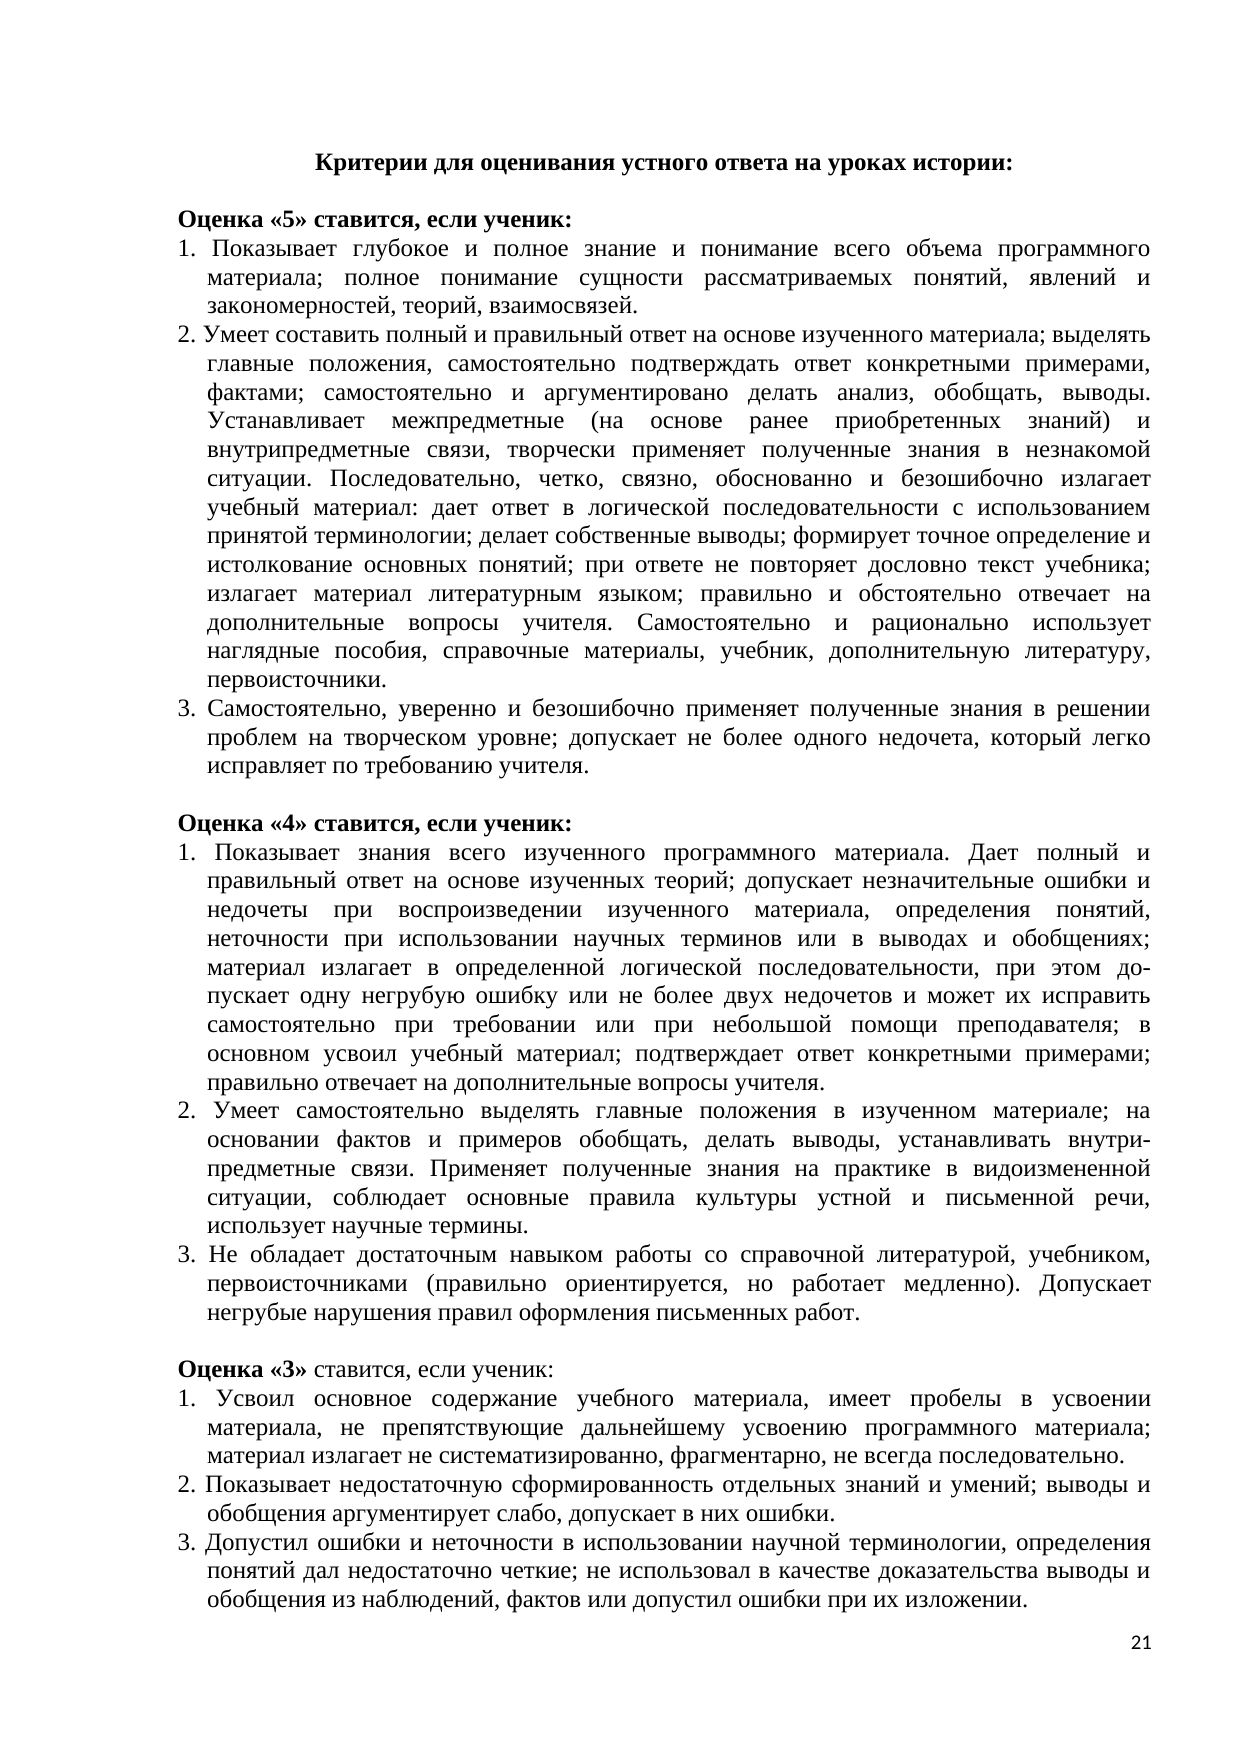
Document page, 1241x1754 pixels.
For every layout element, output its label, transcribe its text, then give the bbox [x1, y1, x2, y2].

text 1. Показывает глубокое и полное знание и понимание всего объема программного материала; полное понимание сущности рассматриваемых понятий, явлений и закономерностей, теорий, взаимосвязей. [177, 233, 1152, 319]
text 2. Умеет самостоятельно выделять главные положения в изученном материале; на основании фактов и примеров обобщать, делать выводы, устанавливать внутри-предметные связи. Применяет полученные знания на практике в видоизмененной ситуации, соблюдает основные правила культуры устной и письменной речи, использует научные термины. [177, 1096, 1152, 1239]
text 2. Показывает недостаточную сформированность отдельных знаний и умений; выводы и обобщения аргументирует слабо, допускает в них ошибки. [177, 1469, 1152, 1527]
text 1. Показывает знания всего изученного программного материала. Дает полный и правильный ответ на основе изученных теорий; допускает незначительные ошибки и недочеты при воспроизведении изученного материала, определения понятий, неточности при использовании научных терминов или в выводах и обобщениях; материал излагает в определенной логической последовательности, при этом до-пускает одну негрубую ошибку или не более двух недочетов и может их исправить самостоятельно при требовании или при небольшой помощи преподавателя; в основном усвоил учебный материал; подтверждает ответ конкретными примерами; правильно отвечает на дополнительные вопросы учителя. [177, 837, 1152, 1096]
text 2. Умеет составить полный и правильный ответ на основе изученного материала; выделять главные положения, самостоятельно подтверждать ответ конкретными примерами, фактами; самостоятельно и аргументировано делать анализ, обобщать, выводы. Устанавливает межпредметные (на основе ранее приобретенных знаний) и внутрипредметные связи, творчески применяет полученные знания в незнакомой ситуации. Последовательно, четко, связно, обоснованно и безошибочно излагает учебный материал: дает ответ в логической последовательности с использованием принятой терминологии; делает собственные выводы; формирует точное определение и истолкование основных понятий; при ответе не повторяет дословно текст учебника; излагает материал литературным языком; правильно и обстоятельно отвечает на дополнительные вопросы учителя. Самостоятельно и рационально использует наглядные пособия, справочные материалы, учебник, дополнительную литературу, первоисточники. [177, 319, 1152, 693]
text 3. Допустил ошибки и неточности в использовании научной терминологии, определения понятий дал недостаточно четкие; не использовал в качестве доказательства выводы и обобщения из наблюдений, фактов или допустил ошибки при их изложении. [177, 1527, 1152, 1613]
text Оценка «5» ставится, если ученик: [177, 204, 1152, 233]
text 3. Самостоятельно, уверенно и безошибочно применяет полученные знания в решении проблем на творческом уровне; допускает не более одного недочета, который легко исправляет по требованию учителя. [177, 693, 1152, 779]
text 1. Усвоил основное содержание учебного материала, имеет пробелы в усвоении материала, не препятствующие дальнейшему усвоению программного материала; материал излагает не систематизированно, фрагментарно, не всегда последовательно. [177, 1383, 1152, 1469]
text 3. Не обладает достаточным навыком работы со справочной литературой, учебником, первоисточниками (правильно ориентируется, но работает медленно). Допускает негрубые нарушения правил оформления письменных работ. [177, 1239, 1152, 1326]
text Оценка «3» ставится, если ученик: [177, 1354, 1152, 1383]
text Оценка «4» ставится, если ученик: [177, 808, 1152, 837]
text Критерии для оценивания устного ответа на уроках истории: [177, 147, 1152, 176]
